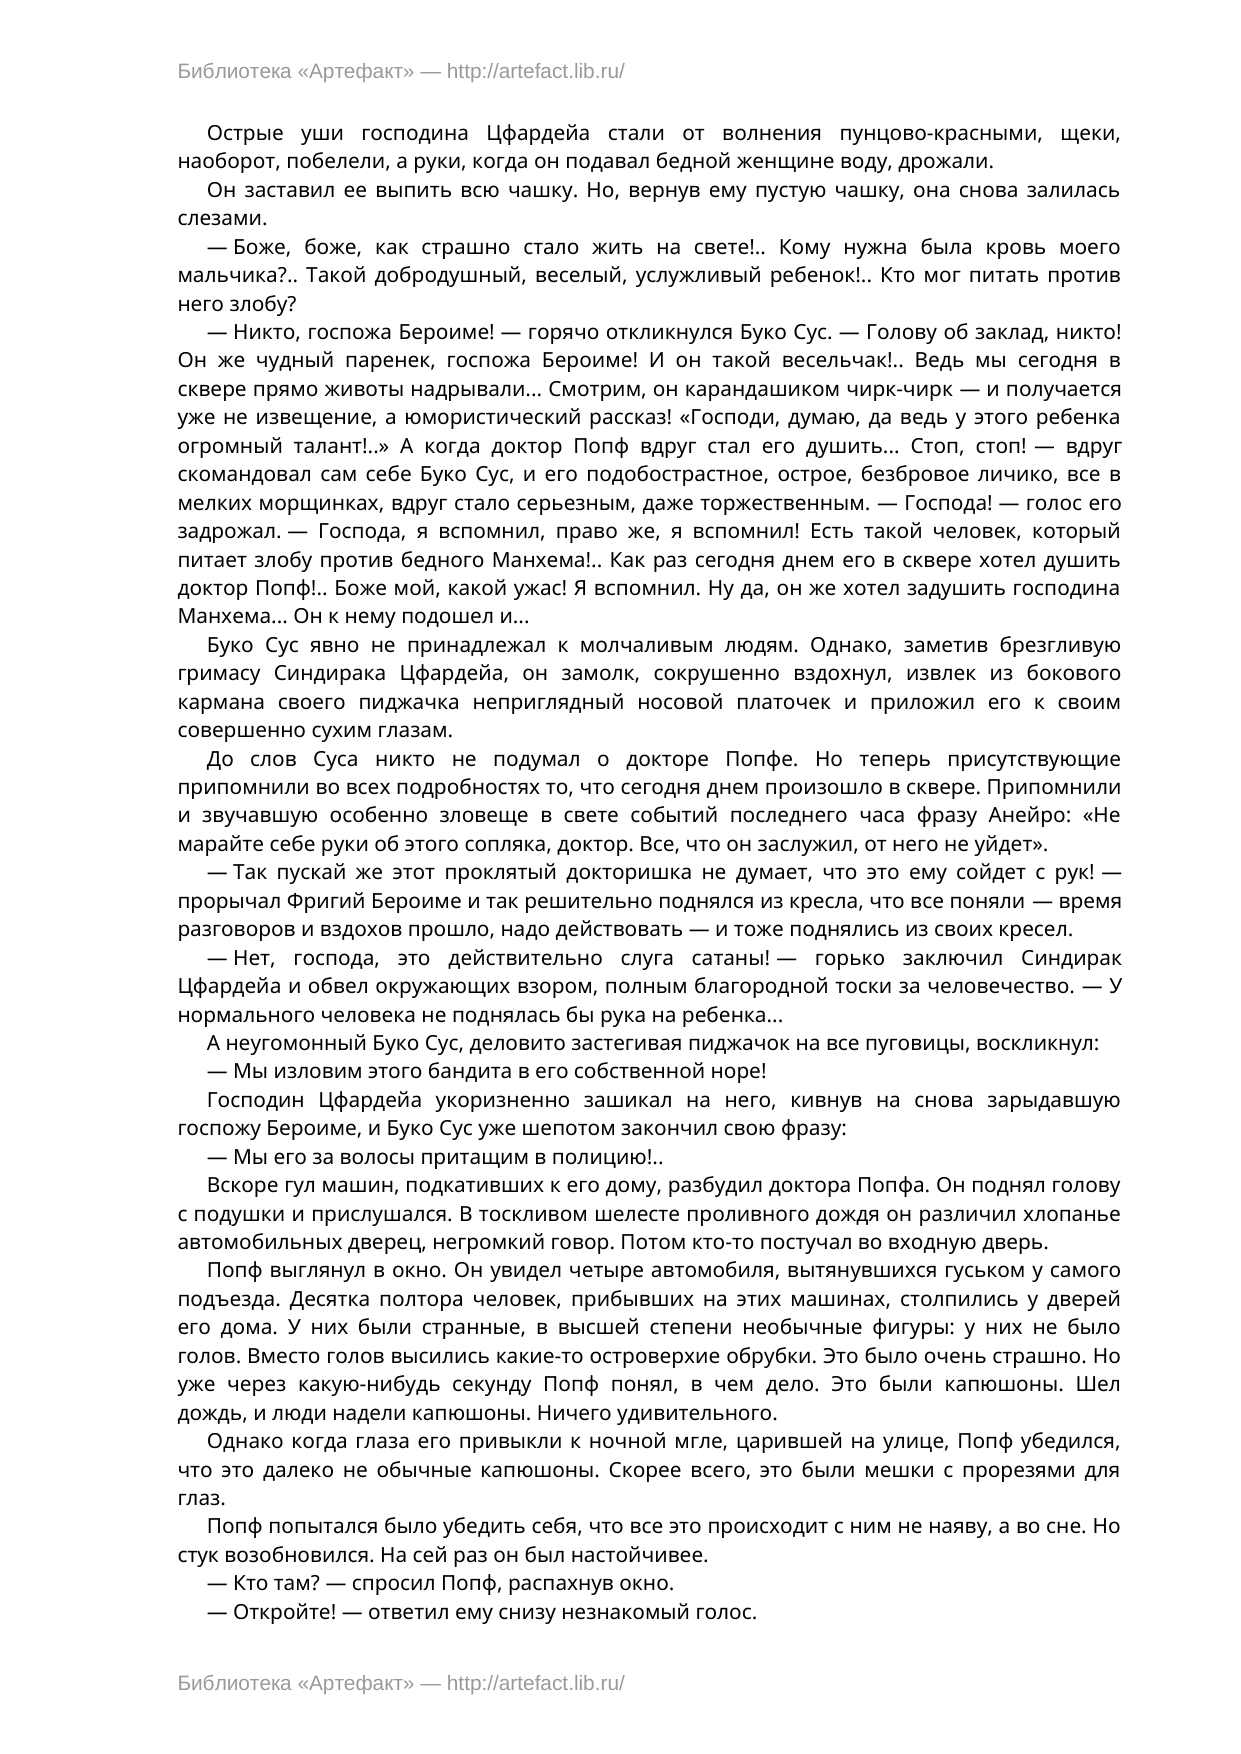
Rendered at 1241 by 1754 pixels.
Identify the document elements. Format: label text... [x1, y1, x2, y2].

text — Мы изловим этого бандита в его собственной норе! [177, 1057, 1122, 1085]
text Попф попытался было убедить себя, что все это происходит с ним не наяву, а во сне. Но стук возобновился. На сей раз он был настойчивее. [177, 1512, 1122, 1568]
text — Никто, госпожа Бероиме! — горячо откликнулся Буко Сус. — Голову об заклад, никто! Он же чудный паренек, госпожа Бероиме! И он такой весельчак!.. Ведь мы сегодня в сквере прямо животы надрывали... Смотрим, он карандашиком чирк-чирк — и получается уже не извещение, а юмористический рассказ! «Господи, думаю, да ведь у этого ребенка огромный талант!..» А когда доктор Попф вдруг стал его душить... Стоп, стоп! — вдруг скомандовал сам себе Буко Сус, и его подобострастное, острое, безбровое личико, все в мелких морщинках, вдруг стало серьезным, даже торжественным. — Господа! — голос его задрожал. — Господа, я вспомнил, право же, я вспомнил! Есть такой человек, который питает злобу против бедного Манхема!.. Как раз сегодня днем его в сквере хотел душить доктор Попф!.. Боже мой, какой ужас! Я вспомнил. Ну да, он же хотел задушить господина Манхема... Он к нему подошел и... [177, 317, 1122, 630]
text — Мы его за волосы притащим в полицию!.. [177, 1142, 1122, 1170]
text Однако когда глаза его привыкли к ночной мгле, царившей на улице, Попф убедился, что это далеко не обычные капюшоны. Скорее всего, это были мешки с прорезями для глаз. [177, 1426, 1122, 1512]
text — Нет, господа, это действительно слуга сатаны! — горько заключил Синдирак Цфардейа и обвел окружающих взором, полным благородной тоски за человечество. — У нормального человека не поднялась бы рука на ребенка... [177, 943, 1122, 1028]
text — Кто там? — спросил Попф, распахнув окно. [177, 1568, 1122, 1597]
text Острые уши господина Цфардейа стали от волнения пунцово-красными, щеки, наоборот, побелели, а руки, когда он подавал бедной женщине воду, дрожали. [177, 118, 1122, 175]
text До слов Суса никто не подумал о докторе Попфе. Но теперь присутствующие припомнили во всех подробностях то, что сегодня днем произошло в сквере. Припомнили и звучавшую особенно зловеще в свете событий последнего часа фразу Анейро: «Не марайте себе руки об этого сопляка, доктор. Все, что он заслужил, от него не уйдет». [177, 744, 1122, 857]
text — Откройте! — ответил ему снизу незнакомый голос. [177, 1597, 1122, 1625]
text Вскоре гул машин, подкативших к его дому, разбудил доктора Попфа. Он поднял голову с подушки и прислушался. В тоскливом шелесте проливного дождя он различил хлопанье автомобильных дверец, негромкий говор. Потом кто-то постучал во входную дверь. [177, 1170, 1122, 1256]
text — Так пускай же этот проклятый докторишка не думает, что это ему сойдет с рук! — прорычал Фригий Бероиме и так решительно поднялся из кресла, что все поняли — время разговоров и вздохов прошло, надо действовать — и тоже поднялись из своих кресел. [177, 857, 1122, 943]
text Господин Цфардейа укоризненно зашикал на него, кивнув на снова зарыдавшую госпожу Бероиме, и Буко Сус уже шепотом закончил свою фразу: [177, 1085, 1122, 1142]
text А неугомонный Буко Сус, деловито застегивая пиджачок на все пуговицы, воскликнул: [177, 1028, 1122, 1057]
text — Боже, боже, как страшно стало жить на свете!.. Кому нужна была кровь моего мальчика?.. Такой добродушный, веселый, услужливый ребенок!.. Кто мог питать против него злобу? [177, 232, 1122, 317]
text Попф выглянул в окно. Он увидел четыре автомобиля, вытянувшихся гуськом у самого подъезда. Десятка полтора человек, прибывших на этих машинах, столпились у дверей его дома. У них были странные, в высшей степени необычные фигуры: у них не было голов. Вместо голов высились какие-то островерхие обрубки. Это было очень страшно. Но уже через какую-нибудь секунду Попф понял, в чем дело. Это были капюшоны. Шел дождь, и люди надели капюшоны. Ничего удивительного. [177, 1256, 1122, 1426]
text Он заставил ее выпить всю чашку. Но, вернув ему пустую чашку, она снова залилась слезами. [177, 175, 1122, 232]
text Буко Сус явно не принадлежал к молчаливым людям. Однако, заметив брезгливую гримасу Синдирака Цфардейа, он замолк, сокрушенно вздохнул, извлек из бокового кармана своего пиджачка неприглядный носовой платочек и приложил его к своим совершенно сухим глазам. [177, 630, 1122, 744]
